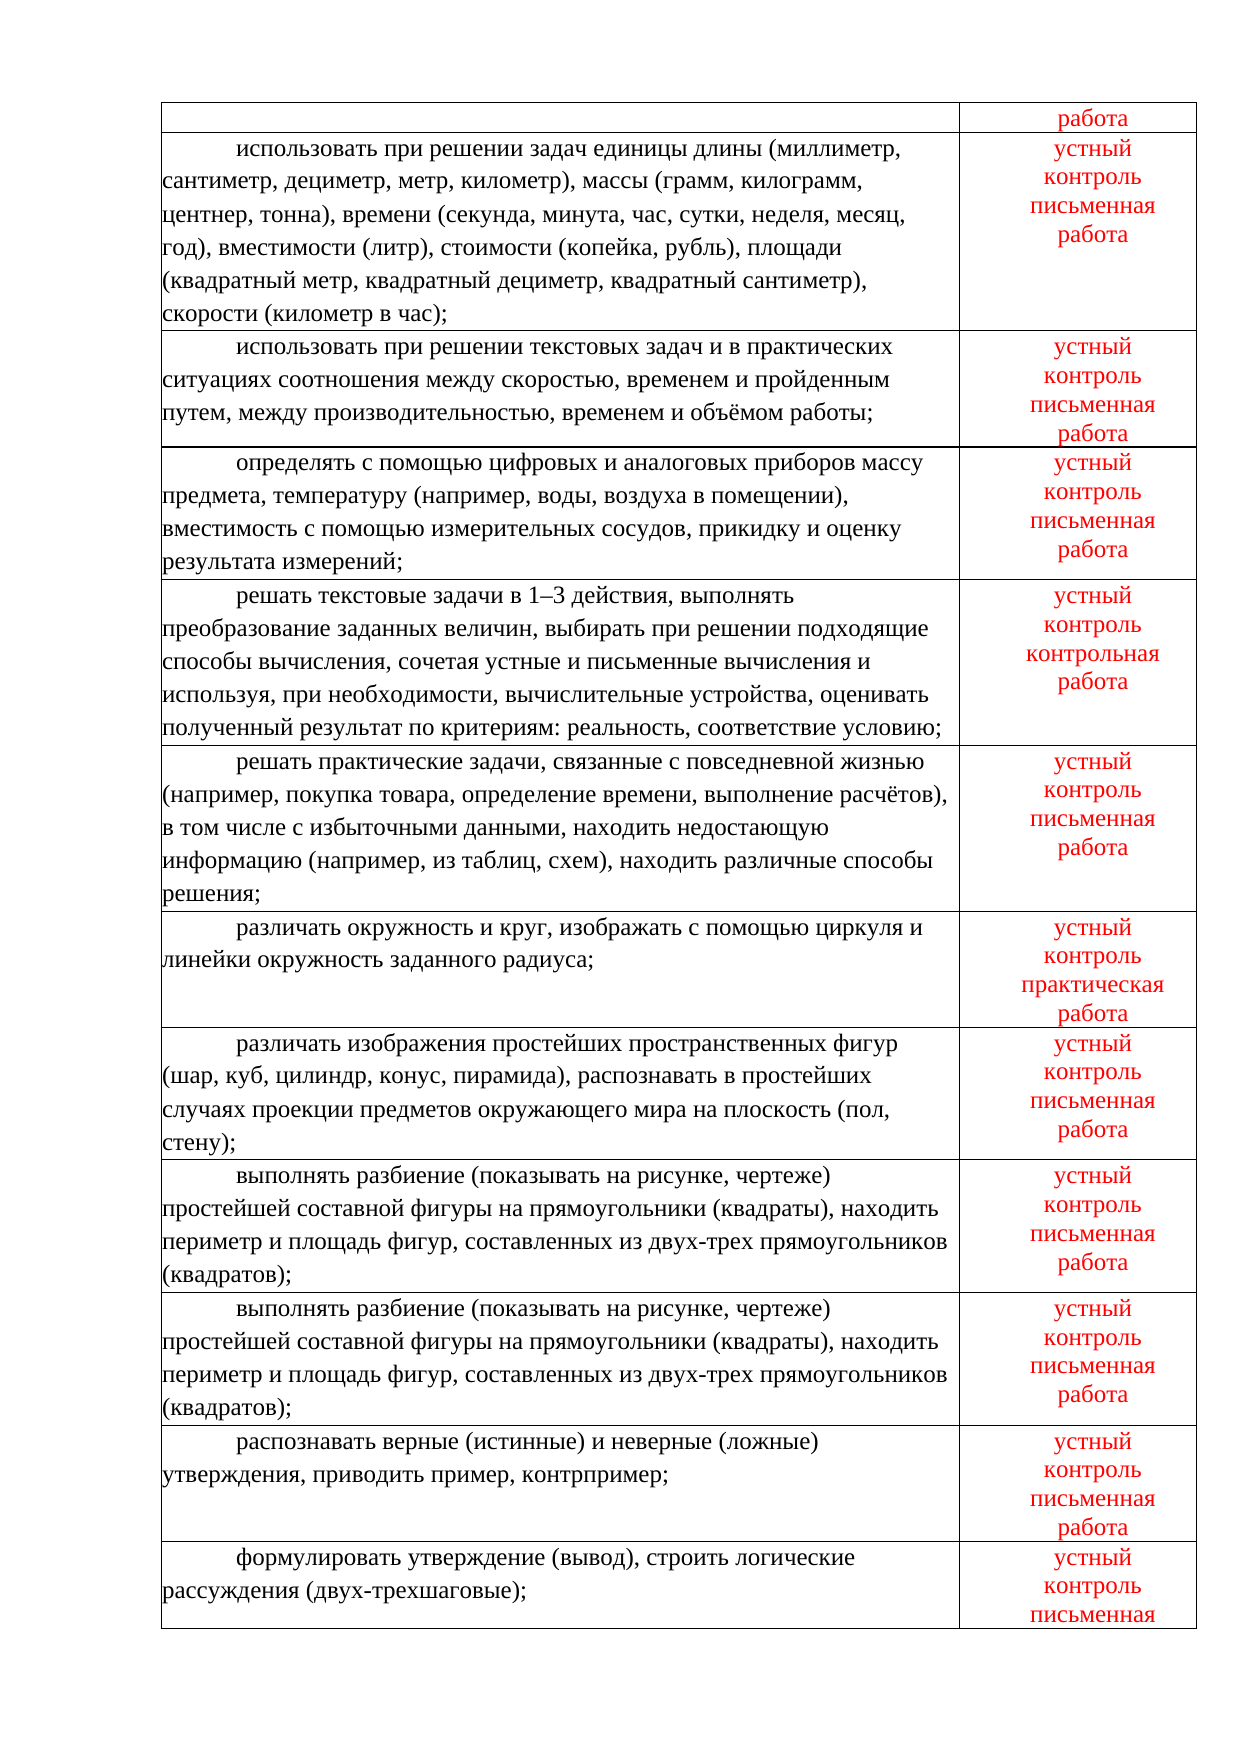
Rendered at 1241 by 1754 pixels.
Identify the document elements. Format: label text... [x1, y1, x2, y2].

table_cell использовать при решении задач единицы длины (миллиметр, сантиметр, дециметр, метр, километр), массы (грамм, килограмм, центнер, тонна), времени (секунда, минута, час, сутки, неделя, месяц, год), вместимости (литр), стоимости (копейка, рубль), площади (квадратный метр, квадратный дециметр, квадратный сантиметр), скорости (километр в час); [162, 133, 959, 330]
table_cell устный контроль письменная работа [960, 1293, 1196, 1425]
table_cell устный контроль письменная работа [960, 1426, 1196, 1541]
table_cell устный контроль письменная работа [960, 746, 1196, 911]
table_cell устный контроль письменная работа [960, 1028, 1196, 1159]
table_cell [162, 1542, 959, 1628]
table_cell различать окружность и круг, изображать с помощью циркуля и линейки окружность заданного радиуса; [162, 912, 959, 1027]
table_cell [960, 133, 1196, 330]
table_cell определять с помощью цифровых и аналоговых приборов массу предмета, температуру (например, воды, воздуха в помещении), вместимость с помощью измерительных сосудов, прикидку и оценку результата измерений; [162, 448, 959, 579]
table_cell использовать при решении текстовых задач и в практических ситуациях соотношения между скоростью, временем и пройденным путем, между производительностью, временем и объёмом работы; [162, 331, 959, 446]
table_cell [960, 1542, 1196, 1628]
table_cell решать текстовые задачи в 1–3 действия, выполнять преобразование заданных величин, выбирать при решении подходящие способы вычисления, сочетая устные и письменные вычисления и используя, при необходимости, вычислительные устройства, оценивать полученный результат по критериям: реальность, соответствие условию; [162, 580, 959, 745]
table_cell устный контроль письменная работа [960, 448, 1196, 579]
table_cell устный контроль письменная работа [960, 1160, 1196, 1292]
table_cell различать изображения простейших пространственных фигур (шар, куб, цилиндр, конус, пирамида), распознавать в простейших случаях проекции предметов окружающего мира на плоскость (пол, стену); [162, 1028, 959, 1159]
table_cell устный контроль практическая работа [960, 912, 1196, 1027]
table_cell распознавать верные (истинные) и неверные (ложные) утверждения, приводить пример, контрпример; [162, 1426, 959, 1541]
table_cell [162, 103, 959, 132]
table_cell решать практические задачи, связанные с повседневной жизнью (например, покупка товара, определение времени, выполнение расчётов), в том числе с избыточными данными, находить недостающую информацию (например, из таблиц, схем), находить различные способы решения; [162, 746, 959, 911]
table_cell выполнять разбиение (показывать на рисунке, чертеже) простейшей составной фигуры на прямоугольники (квадраты), находить периметр и площадь фигур, составленных из двух-трех прямоугольников (квадратов); [162, 1293, 959, 1425]
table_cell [960, 103, 1196, 132]
table_cell выполнять разбиение (показывать на рисунке, чертеже) простейшей составной фигуры на прямоугольники (квадраты), находить периметр и площадь фигур, составленных из двух-трех прямоугольников (квадратов); [162, 1160, 959, 1292]
table_cell устный контроль контрольная работа [960, 580, 1196, 745]
table_cell устный контроль письменная работа [960, 331, 1196, 446]
